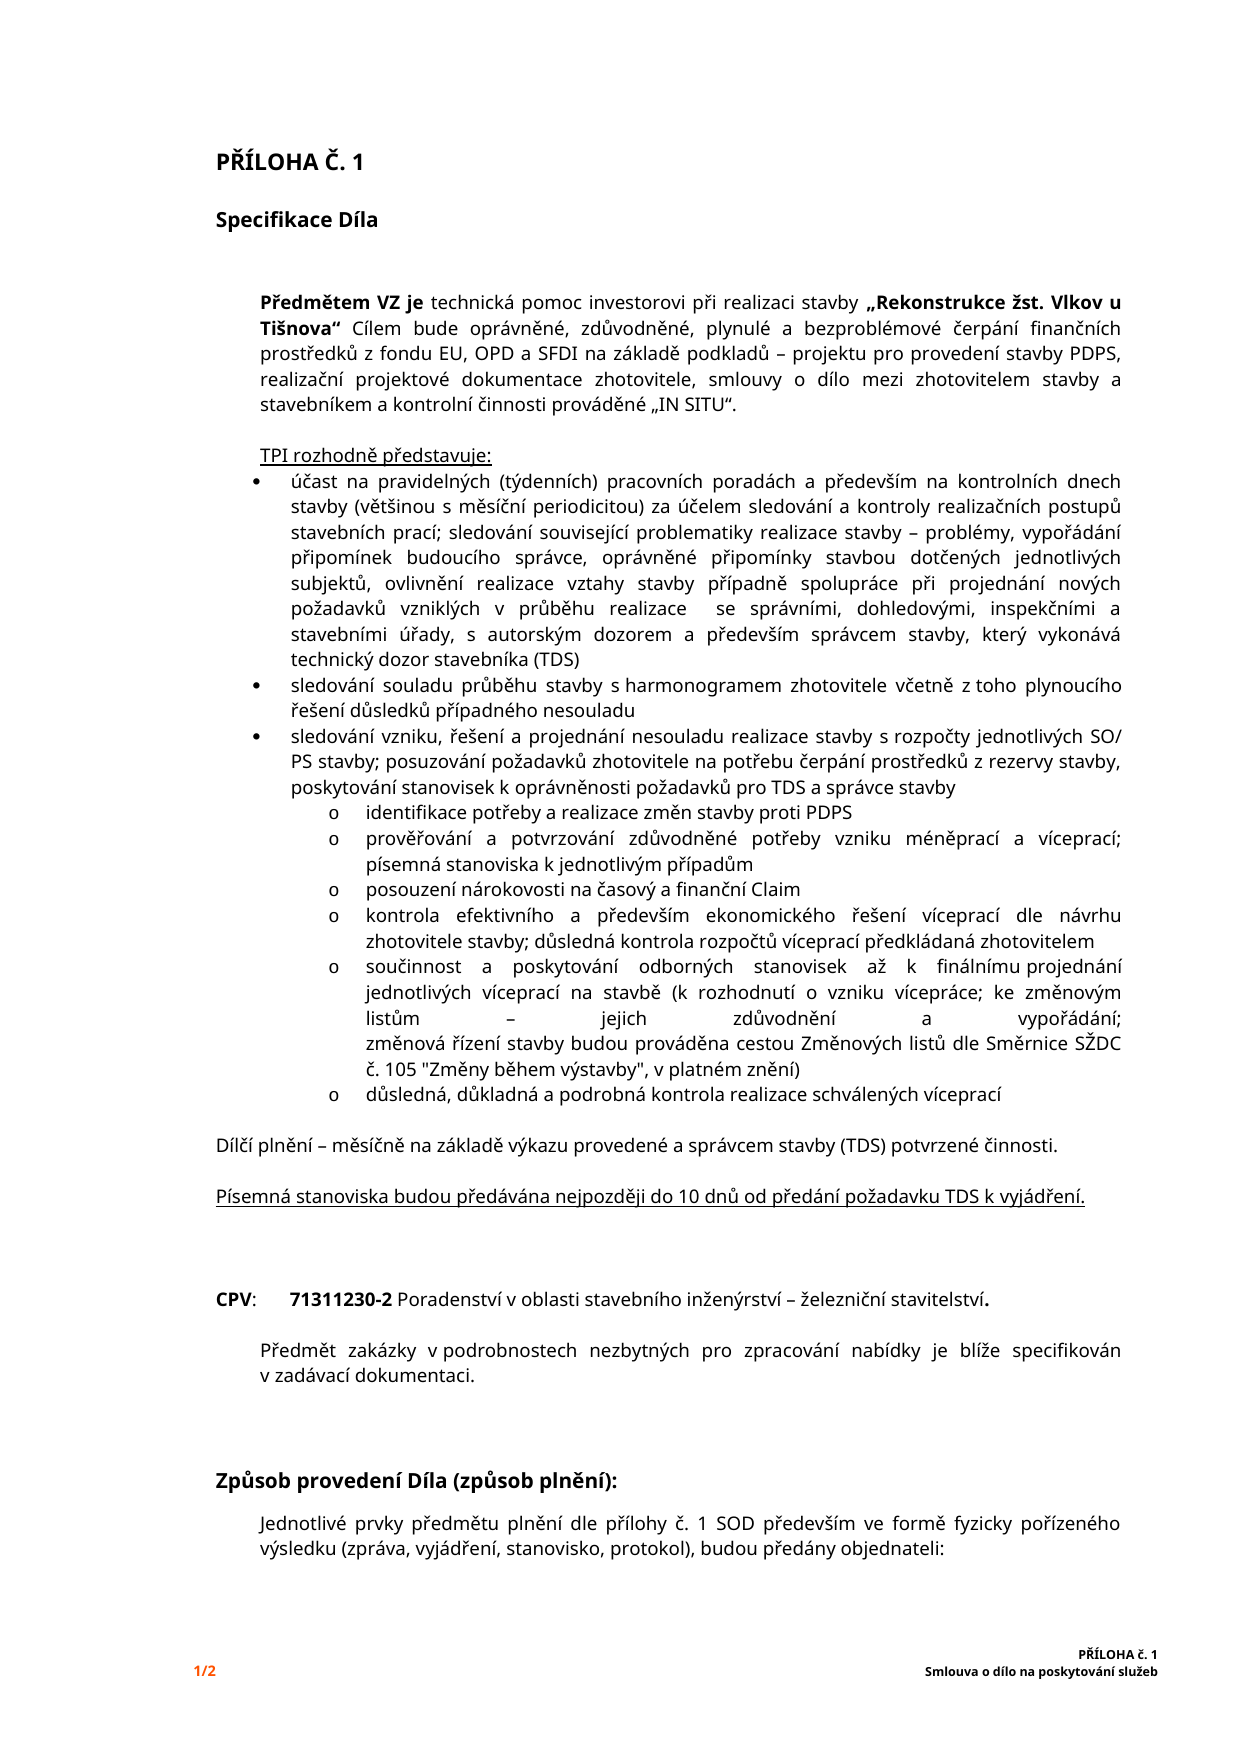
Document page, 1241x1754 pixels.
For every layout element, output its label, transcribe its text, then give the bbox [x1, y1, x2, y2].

text Předmětem VZ je technická pomoc investorovi při realizaci stavby „Rekonstrukce žst. Vlkov u Tišnova“ Cílem bude oprávněné, zdůvodněné, plynulé a bezproblémové čerpání finančních prostředků z fondu EU, OPD a SFDI na základě podkladů – projektu pro provedení stavby PDPS, realizační projektové dokumentace zhotovitele, smlouvy o dílo mezi zhotovitelem stavby a stavebníkem a kontrolní činnosti prováděné „IN SITU“. [260, 289, 1122, 417]
text Specifikace Díla [216, 205, 1122, 233]
list důsledná, důkladná a podrobná kontrola realizace schválených víceprací [328, 1081, 1122, 1107]
list účast na pravidelných (týdenních) pracovních poradách a především na kontrolních dnech stavby (většinou s měsíční periodicitou) za účelem sledování a kontroly realizačních postupů stavebních prací; sledování související problematiky realizace stavby – problémy, vypořádání připomínek budoucího správce, oprávněné připomínky stavbou dotčených jednotlivých subjektů, ovlivnění realizace vztahy stavby případně spolupráce při projednání nových požadavků vzniklých v průběhu realizace se správními, dohledovými, inspekčními a stavebními úřady, s autorským dozorem a především správcem stavby, který vykonává technický dozor stavebníka (TDS) [253, 468, 1122, 672]
text Jednotlivé prvky předmětu plnění dle přílohy č. 1 SOD především ve formě fyzicky pořízeného výsledku (zpráva, vyjádření, stanovisko, protokol), budou předány objednateli: [260, 1510, 1122, 1561]
list identifikace potřeby a realizace změn stavby proti PDPS [328, 800, 1122, 825]
text Předmět zakázky v podrobnostech nezbytných pro zpracování nabídky je blíže specifikován v zadávací dokumentaci. [260, 1337, 1122, 1388]
list prověřování a potvrzování zdůvodněné potřeby vzniku méněprací a víceprací; písemná stanoviska k jednotlivým případům [328, 825, 1122, 877]
list sledování vzniku, řešení a projednání nesouladu realizace stavby s rozpočty jednotlivých SO/ PS stavby; posuzování požadavků zhotovitele na potřebu čerpání prostředků z rezervy stavby, poskytování stanovisek k oprávněnosti požadavků pro TDS a správce stavby [253, 723, 1122, 800]
list sledování souladu průběhu stavby s harmonogramem zhotovitele včetně z toho plynoucího řešení důsledků případného nesouladu [253, 672, 1122, 723]
text Dílčí plnění – měsíčně na základě výkazu provedené a správcem stavby (TDS) potvrzené činnosti. [216, 1133, 1122, 1158]
list posouzení nárokovosti na časový a finanční Claim [328, 877, 1122, 902]
text Příloha č. 1 [216, 146, 1122, 177]
list kontrola efektivního a především ekonomického řešení víceprací dle návrhu zhotovitele stavby; důsledná kontrola rozpočtů víceprací předkládaná zhotovitelem [328, 902, 1122, 954]
text CPV: 71311230-2 Poradenství v oblasti stavebního inženýrství – železniční stavitelství. [216, 1286, 1122, 1311]
text TPI rozhodně představuje: [260, 442, 1122, 468]
list součinnost a poskytování odborných stanovisek až k finálnímu projednání jednotlivých víceprací na stavbě (k rozhodnutí o vzniku vícepráce; ke změnovým listům – jejich zdůvodnění a vypořádání; změnová řízení stavby budou prováděna cestou Změnových listů dle Směrnice SŽDC č. 105 "Změny během výstavby", v platném znění) [328, 954, 1122, 1081]
text Způsob provedení Díla (způsob plnění): [216, 1466, 1122, 1495]
text Písemná stanoviska budou předávána nejpozději do 10 dnů od předání požadavku TDS k vyjádření. [216, 1184, 1122, 1209]
